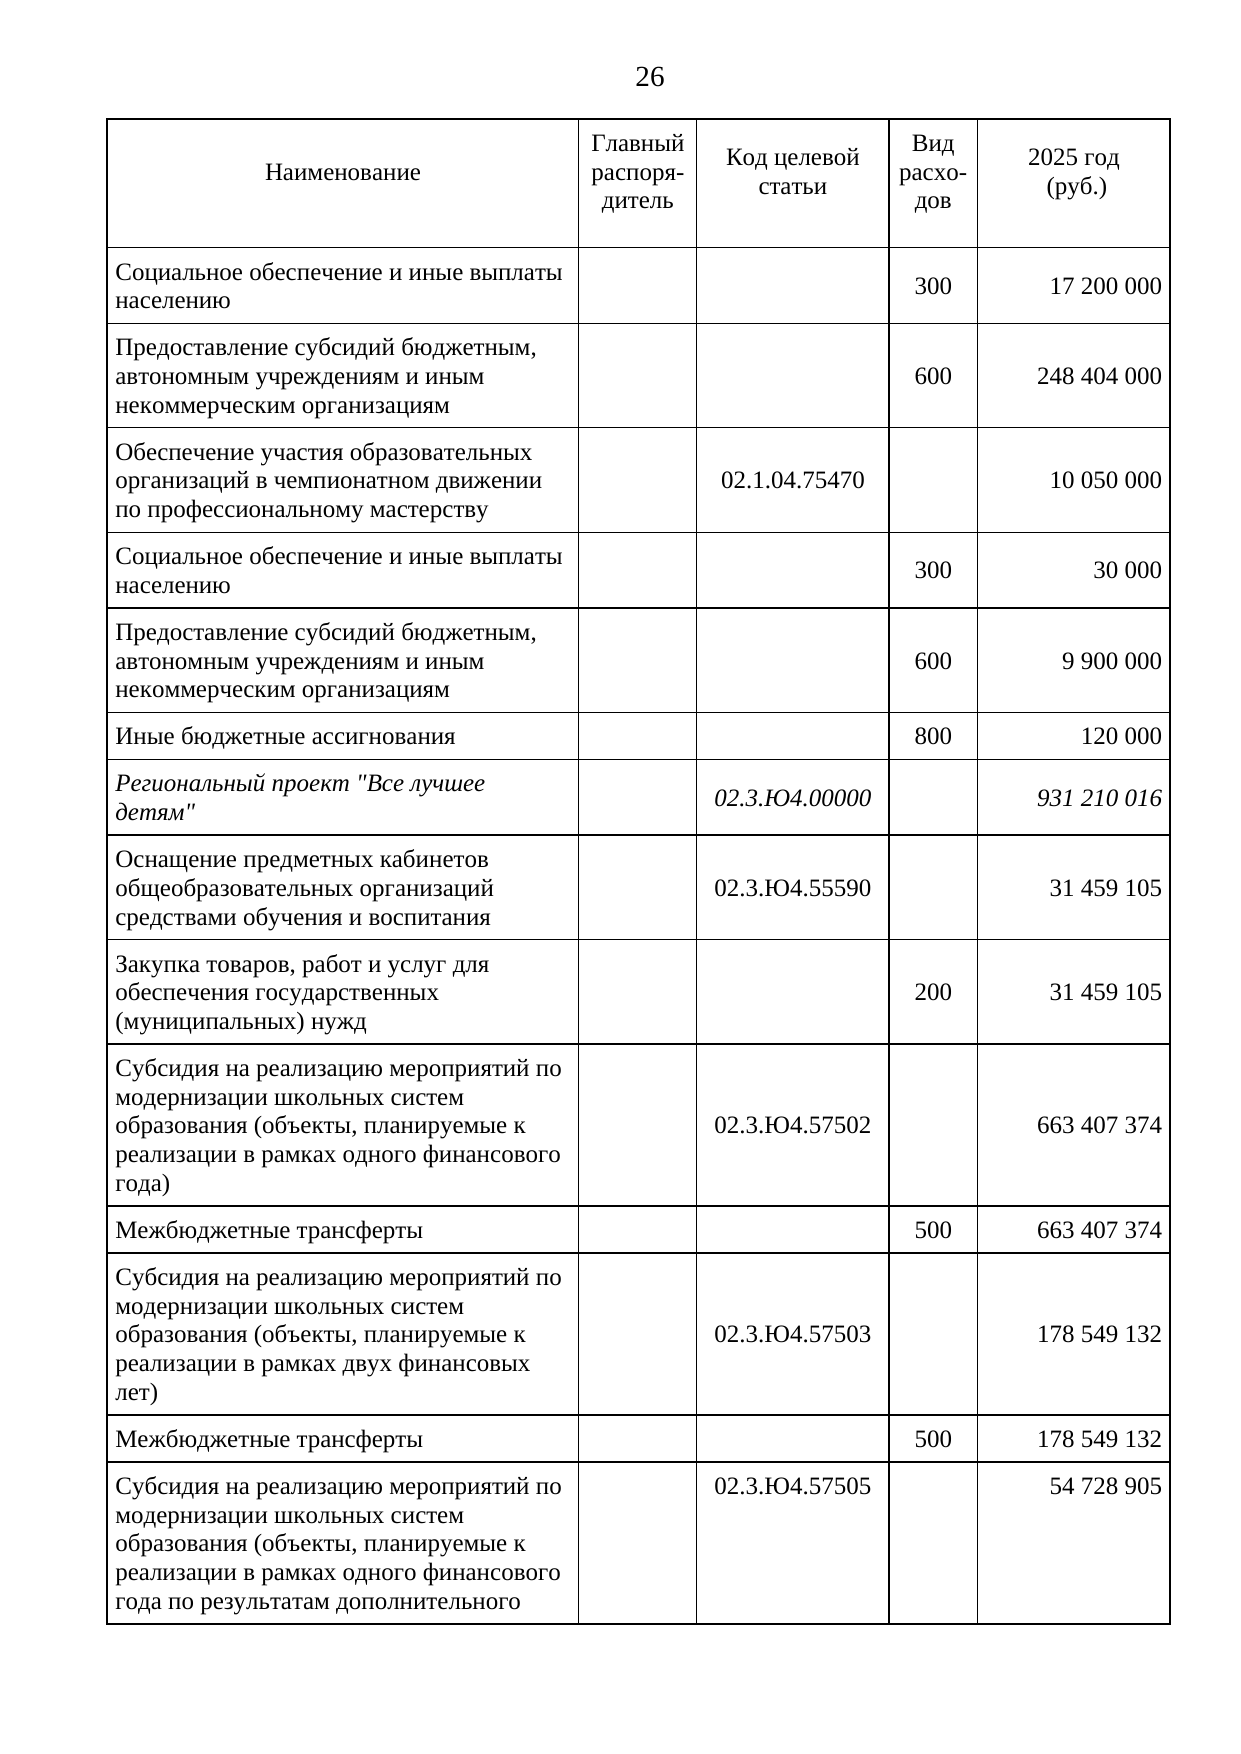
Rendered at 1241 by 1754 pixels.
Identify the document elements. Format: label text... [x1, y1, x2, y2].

table_cell 178 549 132 [978, 1254, 1169, 1414]
table_cell [890, 760, 977, 834]
table_cell [579, 248, 696, 322]
table_cell [697, 324, 888, 427]
table_cell 9 900 000 [978, 609, 1169, 712]
table_cell [890, 428, 977, 531]
table_header Код целевой статьи [697, 120, 888, 247]
table_cell 300 [890, 533, 977, 607]
table_cell Предоставление субсидий бюджетным, автономным учреждениям и иным некоммерческим организациям [108, 609, 578, 712]
table_cell [579, 1463, 696, 1623]
table_cell [579, 533, 696, 607]
table_cell 120 000 [978, 713, 1169, 758]
table_cell [697, 1207, 888, 1252]
table_cell 300 [890, 248, 977, 322]
table_cell 800 [890, 713, 977, 758]
table_cell [579, 713, 696, 758]
table_cell [890, 1254, 977, 1414]
table_cell [579, 1207, 696, 1252]
table_cell [890, 1463, 977, 1623]
table_cell [579, 609, 696, 712]
table_cell Региональный проект "Все лучшее детям" [108, 760, 578, 834]
table_cell 663 407 374 [978, 1207, 1169, 1252]
table_cell 17 200 000 [978, 248, 1169, 322]
table_cell [579, 324, 696, 427]
table_cell Оснащение предметных кабинетов общеобразовательных организаций средствами обучения и воспитания [108, 836, 578, 939]
table_cell [890, 836, 977, 939]
table_cell [579, 1416, 696, 1461]
table_header 2025 год (руб.) [978, 120, 1169, 247]
table_cell [579, 940, 696, 1043]
table_cell Межбюджетные трансферты [108, 1416, 578, 1461]
table_cell 02.3.Ю4.57505 [697, 1463, 888, 1623]
table_cell 178 549 132 [978, 1416, 1169, 1461]
table_cell 600 [890, 609, 977, 712]
table_cell Обеспечение участия образовательных организаций в чемпионатном движении по профессиональному мастерству [108, 428, 578, 531]
table_cell [697, 248, 888, 322]
table_cell 600 [890, 324, 977, 427]
table_cell 31 459 105 [978, 940, 1169, 1043]
table_cell Межбюджетные трансферты [108, 1207, 578, 1252]
table_cell 10 050 000 [978, 428, 1169, 531]
table_cell 248 404 000 [978, 324, 1169, 427]
table_cell [697, 713, 888, 758]
table_cell 30 000 [978, 533, 1169, 607]
table_cell 02.3.Ю4.57502 [697, 1045, 888, 1205]
table_cell [697, 1416, 888, 1461]
table_cell [697, 609, 888, 712]
table_cell Субсидия на реализацию мероприятий по модернизации школьных систем образования (объекты, планируемые к реализации в рамках двух финансовых лет) [108, 1254, 578, 1414]
table_cell 31 459 105 [978, 836, 1169, 939]
table_cell Предоставление субсидий бюджетным, автономным учреждениям и иным некоммерческим организациям [108, 324, 578, 427]
table_cell Закупка товаров, работ и услуг для обеспечения государственных (муниципальных) нужд [108, 940, 578, 1043]
table_cell Социальное обеспечение и иные выплаты населению [108, 533, 578, 607]
table_cell 02.3.Ю4.00000 [697, 760, 888, 834]
table_cell Иные бюджетные ассигнования [108, 713, 578, 758]
table_cell 200 [890, 940, 977, 1043]
table_cell 663 407 374 [978, 1045, 1169, 1205]
table_cell 02.1.04.75470 [697, 428, 888, 531]
table_cell 54 728 905 [978, 1463, 1169, 1623]
table_cell [697, 533, 888, 607]
table_header Вид расхо-дов [890, 120, 977, 247]
table_cell Социальное обеспечение и иные выплаты населению [108, 248, 578, 322]
table_cell Субсидия на реализацию мероприятий по модернизации школьных систем образования (объекты, планируемые к реализации в рамках одного финансового года) [108, 1045, 578, 1205]
table_cell [579, 1254, 696, 1414]
table_cell 931 210 016 [978, 760, 1169, 834]
table_cell [579, 836, 696, 939]
table_cell 500 [890, 1207, 977, 1252]
table_cell [890, 1045, 977, 1205]
table_header Наименование [108, 120, 578, 247]
table_cell [579, 760, 696, 834]
table_cell 02.3.Ю4.57503 [697, 1254, 888, 1414]
table_cell [579, 1045, 696, 1205]
table_cell 02.3.Ю4.55590 [697, 836, 888, 939]
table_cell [108, 1463, 578, 1623]
table_cell [697, 940, 888, 1043]
table_cell 500 [890, 1416, 977, 1461]
table_header Главный распоря-дитель [579, 120, 696, 247]
table_cell [579, 428, 696, 531]
